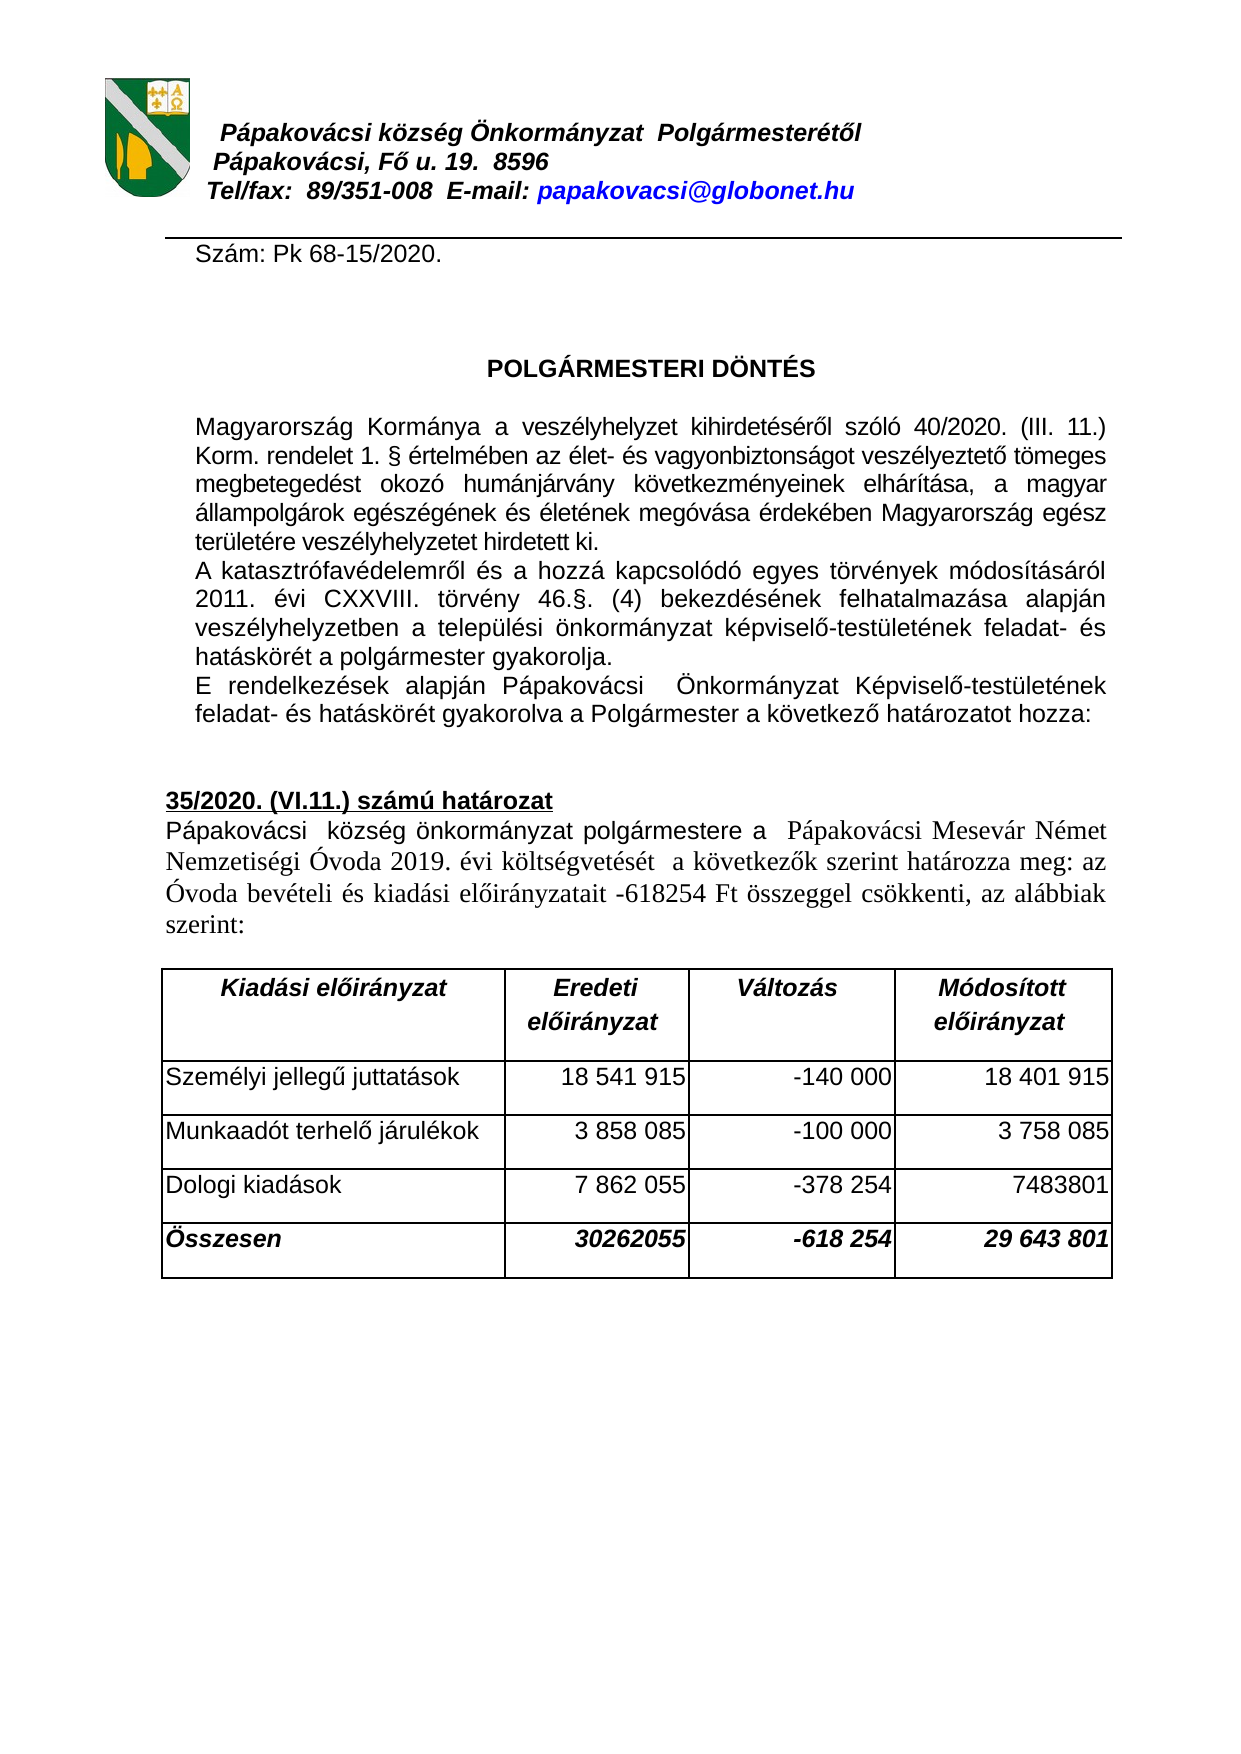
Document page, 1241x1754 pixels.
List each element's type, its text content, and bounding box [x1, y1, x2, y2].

picture [105, 78, 190, 197]
table_cell -618 254 [690, 1224, 894, 1277]
table_cell Munkaadót terhelő járulékok [163, 1116, 504, 1168]
table_cell Személyi jellegű juttatások [163, 1062, 504, 1114]
table_cell 30262055 [506, 1224, 688, 1277]
text Magyarország Kormánya a veszélyhelyzet kihirdetéséről szóló 40/2020. (III. 11.) Korm. rendelet 1. § értelmében az élet- és vagyonbiztonságot veszélyeztető tömeges megbetegedést okozó humánjárvány következményeinek elhárítása, a magyar állampolgárok egészégének és életének megóvása érdekében Magyarország egész területére veszélyhelyzetet hirdetett ki. [195, 412, 1107, 556]
text POLGÁRMESTERI DÖNTÉS [195, 354, 1107, 383]
text Szám: Pk 68-15/2020. [195, 239, 1107, 268]
table_cell 7 862 055 [506, 1170, 688, 1222]
text Tel/fax: 89/351-008 E-mail: papakovacsi@globonet.hu [165, 176, 1122, 204]
table_cell 18 401 915 [896, 1062, 1111, 1114]
table_cell 3 858 085 [506, 1116, 688, 1168]
text A katasztrófavédelemről és a hozzá kapcsolódó egyes törvények módosításáról 2011. évi CXXVIII. törvény 46.§. (4) bekezdésének felhatalmazása alapján veszélyhelyzetben a települési önkormányzat képviselő-testületének feladat- és hatáskörét a polgármester gyakorolja. [195, 556, 1107, 671]
text Pápakovácsi község Önkormányzat Polgármesterétől [192, 118, 1122, 147]
text Pápakovácsi község önkormányzat polgármestere a Pápakovácsi Mesevár Német Nemzetiségi Óvoda 2019. évi költségvetését a következők szerint határozza meg: az Óvoda bevételi és kiadási előirányzatait -618254 Ft összeggel csökkenti, az alábbiak szerint: [165, 814, 1107, 939]
text 35/2020. (VI.11.) számú határozat [165, 786, 1107, 814]
table_cell 18 541 915 [506, 1062, 688, 1114]
table_header Változás [690, 970, 894, 1059]
text Pápakovácsi, Fő u. 19. 8596 [192, 147, 1122, 176]
table_cell Dologi kiadások [163, 1170, 504, 1222]
table_cell -140 000 [690, 1062, 894, 1114]
table_header Módosított előirányzat [896, 970, 1111, 1059]
table_header Eredeti előirányzat [506, 970, 688, 1059]
table_cell 7483801 [896, 1170, 1111, 1222]
table_cell -378 254 [690, 1170, 894, 1222]
table_cell -100 000 [690, 1116, 894, 1168]
table_cell Összesen [163, 1224, 504, 1277]
table_header Kiadási előirányzat [163, 970, 504, 1059]
text E rendelkezések alapján Pápakovácsi Önkormányzat Képviselő-testületének feladat- és hatáskörét gyakorolva a Polgármester a következő határozatot hozza: [195, 671, 1107, 728]
table_cell 29 643 801 [896, 1224, 1111, 1277]
table_cell 3 758 085 [896, 1116, 1111, 1168]
